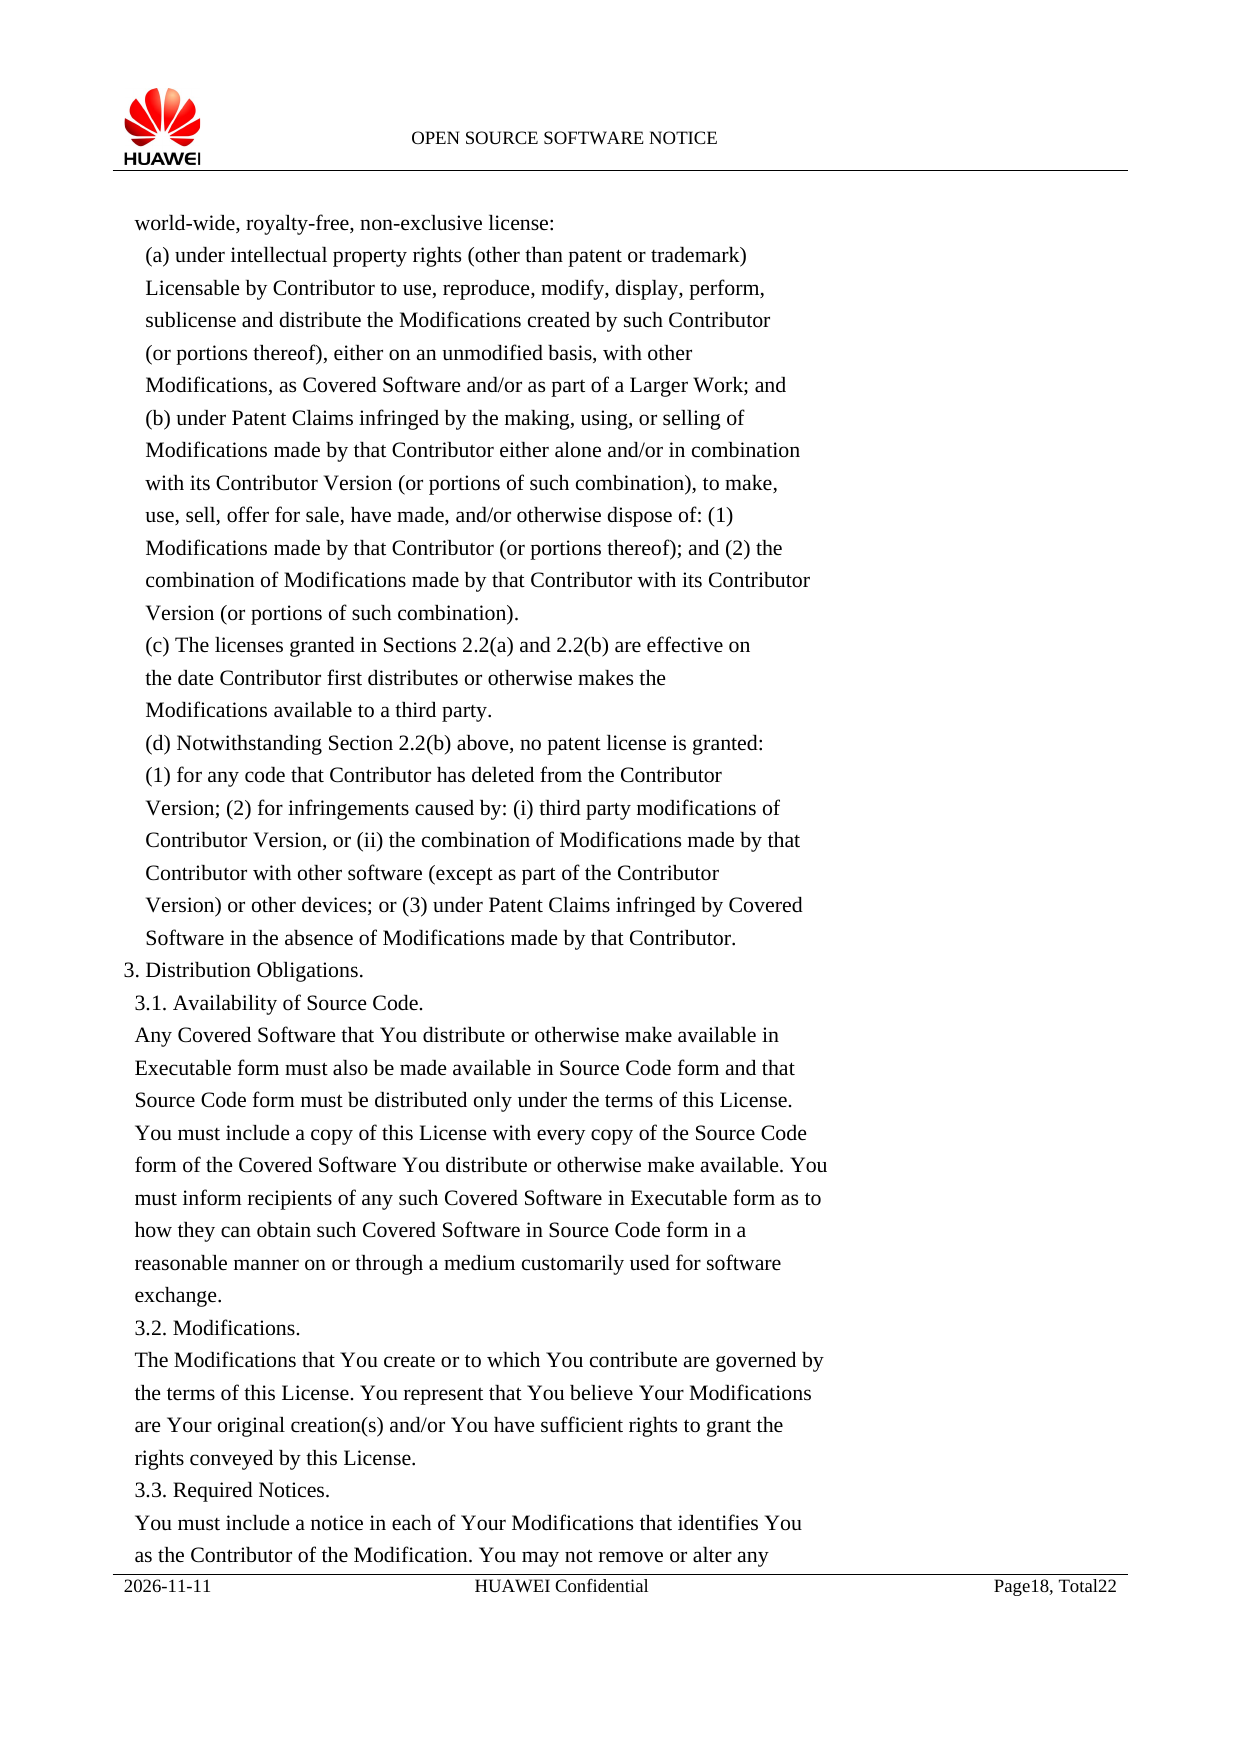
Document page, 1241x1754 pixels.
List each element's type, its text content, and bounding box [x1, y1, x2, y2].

text must inform recipients of any such Covered Software in Executable form as to [112, 1181, 1128, 1214]
text sublicense and distribute the Modifications created by such Contributor [112, 304, 1128, 336]
text how they can obtain such Covered Software in Source Code form in a [112, 1214, 1128, 1246]
text Source Code form must be distributed only under the terms of this License. [112, 1084, 1128, 1116]
text (1) for any code that Contributor has deleted from the Contributor [112, 759, 1128, 791]
text use, sell, offer for sale, have made, and/or otherwise dispose of: (1) [112, 499, 1128, 531]
text 3.2. Modifications. [112, 1311, 1128, 1344]
text Version; (2) for infringements caused by: (i) third party modifications of [112, 791, 1128, 824]
text (b) under Patent Claims infringed by the making, using, or selling of [112, 401, 1128, 434]
text You must include a copy of this License with every copy of the Source Code [112, 1116, 1128, 1149]
text exchange. [112, 1279, 1128, 1311]
text the terms of this License. You represent that You believe Your Modifications [112, 1376, 1128, 1409]
text Version (or portions of such combination). [112, 596, 1128, 629]
text the date Contributor first distributes or otherwise makes the [112, 661, 1128, 694]
text 3. Distribution Obligations. [112, 954, 1128, 986]
text with its Contributor Version (or portions of such combination), to make, [112, 466, 1128, 499]
text rights conveyed by this License. [112, 1441, 1128, 1474]
text (c) The licenses granted in Sections 2.2(a) and 2.2(b) are effective on [112, 629, 1128, 661]
text (or portions thereof), either on an unmodified basis, with other [112, 336, 1128, 369]
text Software in the absence of Modifications made by that Contributor. [112, 921, 1128, 954]
text are Your original creation(s) and/or You have sufficient rights to grant the [112, 1409, 1128, 1441]
text Modifications available to a third party. [112, 694, 1128, 726]
text combination of Modifications made by that Contributor with its Contributor [112, 564, 1128, 596]
text 3.3. Required Notices. [112, 1474, 1128, 1506]
text Modifications made by that Contributor either alone and/or in combination [112, 434, 1128, 466]
text as the Contributor of the Modification. You may not remove or alter any [112, 1539, 1128, 1571]
text Executable form must also be made available in Source Code form and that [112, 1051, 1128, 1084]
text Modifications, as Covered Software and/or as part of a Larger Work; and [112, 369, 1128, 401]
text Version) or other devices; or (3) under Patent Claims infringed by Covered [112, 889, 1128, 921]
text (a) under intellectual property rights (other than patent or trademark) [112, 239, 1128, 271]
text Any Covered Software that You distribute or otherwise make available in [112, 1019, 1128, 1051]
text You must include a notice in each of Your Modifications that identifies You [112, 1506, 1128, 1539]
text form of the Covered Software You distribute or otherwise make available. You [112, 1149, 1128, 1181]
text reasonable manner on or through a medium customarily used for software [112, 1246, 1128, 1279]
text 3.1. Availability of Source Code. [112, 986, 1128, 1019]
text (d) Notwithstanding Section 2.2(b) above, no patent license is granted: [112, 726, 1128, 759]
text Licensable by Contributor to use, reproduce, modify, display, perform, [112, 271, 1128, 304]
text The Modifications that You create or to which You contribute are governed by [112, 1344, 1128, 1376]
text world-wide, royalty-free, non-exclusive license: [112, 206, 1128, 239]
text Modifications made by that Contributor (or portions thereof); and (2) the [112, 531, 1128, 564]
text Contributor with other software (except as part of the Contributor [112, 856, 1128, 889]
text Contributor Version, or (ii) the combination of Modifications made by that [112, 824, 1128, 856]
picture [124, 88, 201, 165]
